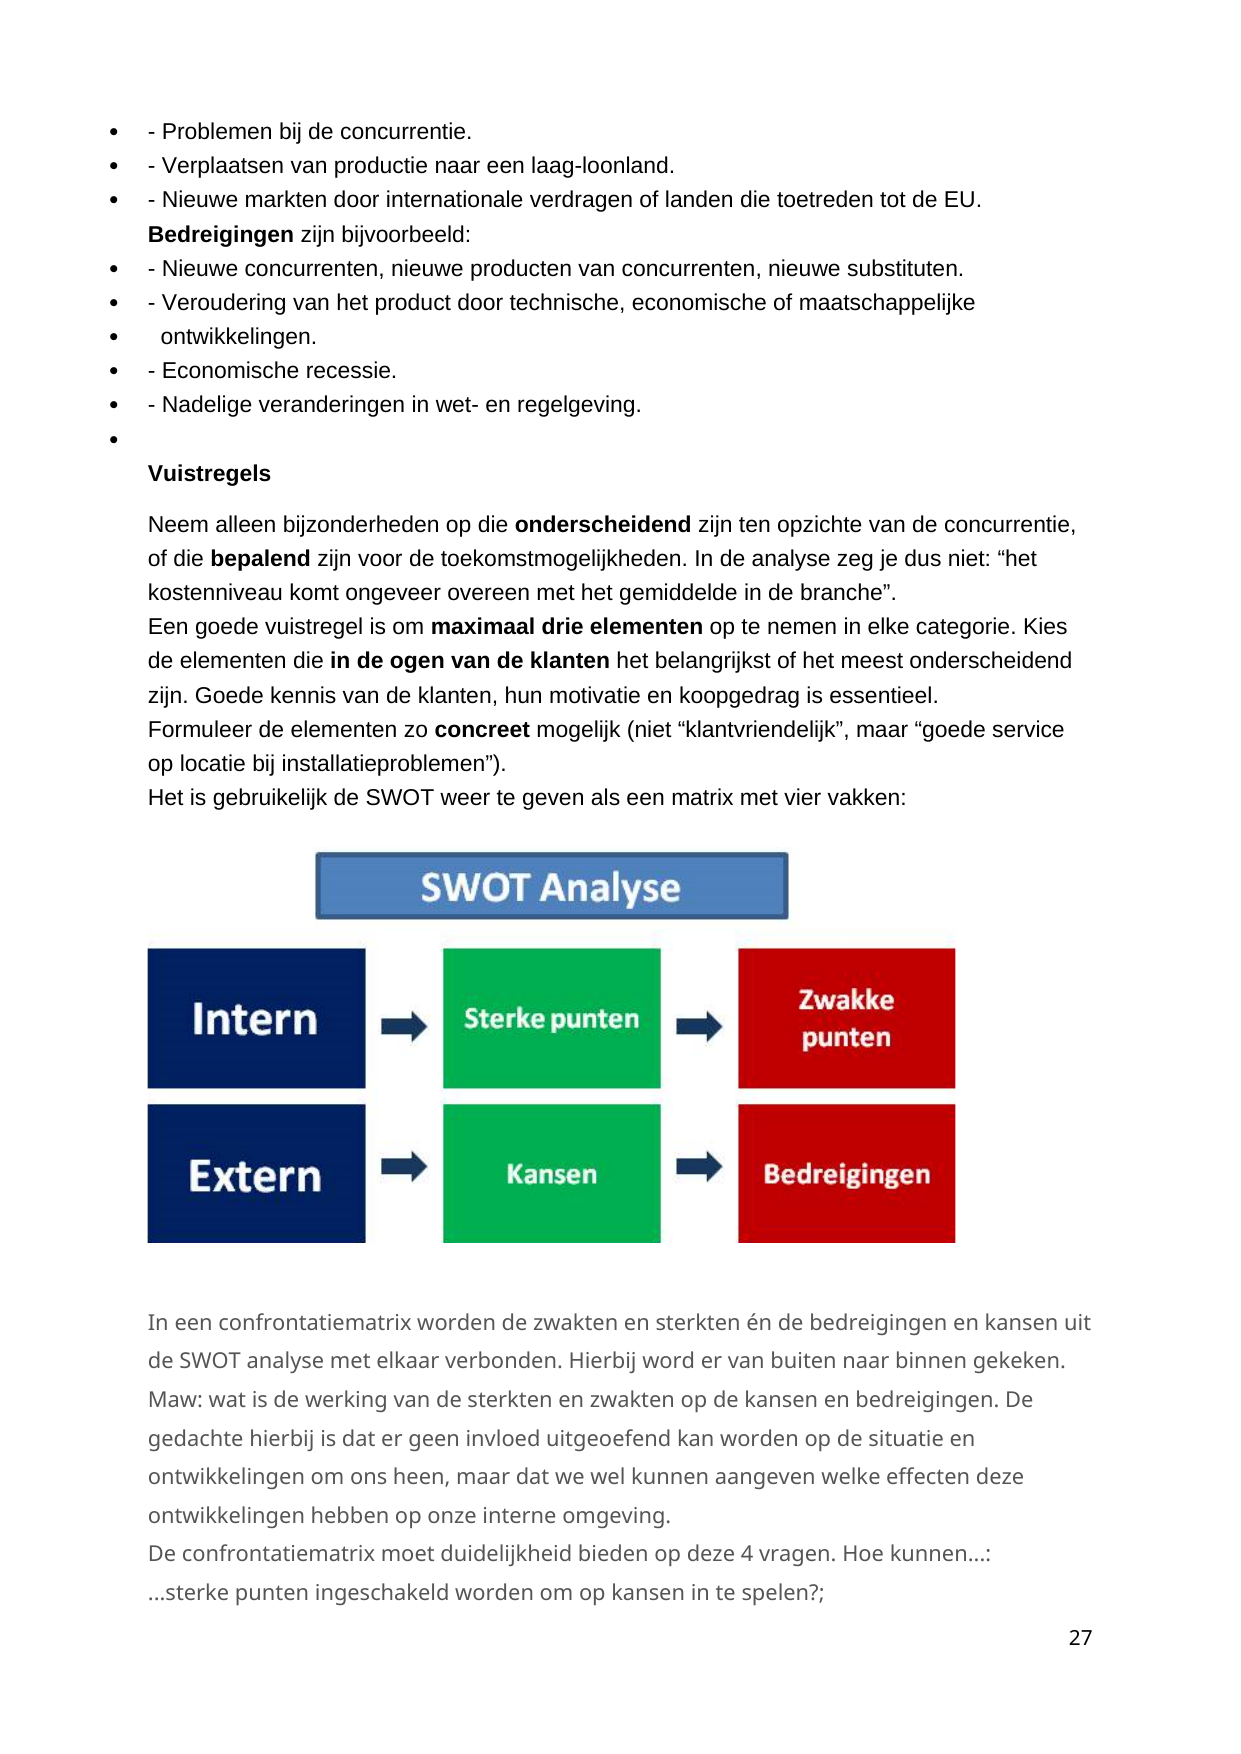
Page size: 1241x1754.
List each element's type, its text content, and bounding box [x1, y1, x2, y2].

text Vuistregels [148, 460, 1092, 486]
list - Nieuwe markten door internationale verdragen of landen die toetreden tot de EU. [110, 186, 1092, 213]
text Neem alleen bijzonderheden op die onderscheidend zijn ten opzichte van de concurrentie, of die bepalend zijn voor de toekomstmogelijkheden. In de analyse zeg je dus niet: “het kostenniveau komt ongeveer overeen met het gemiddelde in de branche”. [148, 511, 1092, 606]
text Een goede vuistregel is om maximaal drie elementen op te nemen in elke categorie. Kies de elementen die in de ogen van de klanten het belangrijkst of het meest onderscheidend zijn. Goede kennis van de klanten, hun motivatie en koopgedrag is essentieel. [148, 613, 1092, 708]
list - Veroudering van het product door technische, economische of maatschappelijke [110, 289, 1092, 315]
text Formuleer de elementen zo concreet mogelijk (niet “klantvriendelijk”, maar “goede service op locatie bij installatieproblemen”). [148, 716, 1092, 776]
picture [147, 847, 956, 1243]
list - Economische recessie. [110, 357, 1092, 384]
text In een confrontatiematrix worden de zwakten en sterkten én de bedreigingen en kansen uit de SWOT analyse met elkaar verbonden. Hierbij word er van buiten naar binnen gekeken. Maw: wat is de werking van de sterkten en zwakten op de kansen en bedreigingen. De gedachte hierbij is dat er geen invloed uitgeoefend kan worden op de situatie en ontwikkelingen om ons heen, maar dat we wel kunnen aangeven welke effecten deze ontwikkelingen hebben op onze interne omgeving. [148, 1271, 1092, 1529]
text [148, 1538, 1092, 1607]
list - Problemen bij de concurrentie. [110, 118, 1092, 144]
list - Nieuwe concurrenten, nieuwe producten van concurrenten, nieuwe substituten. [110, 255, 1092, 281]
text Het is gebruikelijk de SWOT weer te geven als een matrix met vier vakken: [148, 784, 1092, 811]
list - Verplaatsen van productie naar een laag-loonland. [110, 152, 1092, 179]
text Bedreigingen zijn bijvoorbeeld: [148, 221, 1092, 247]
list ontwikkelingen. [110, 323, 1092, 349]
list - Nadelige veranderingen in wet- en regelgeving. [110, 391, 1092, 418]
